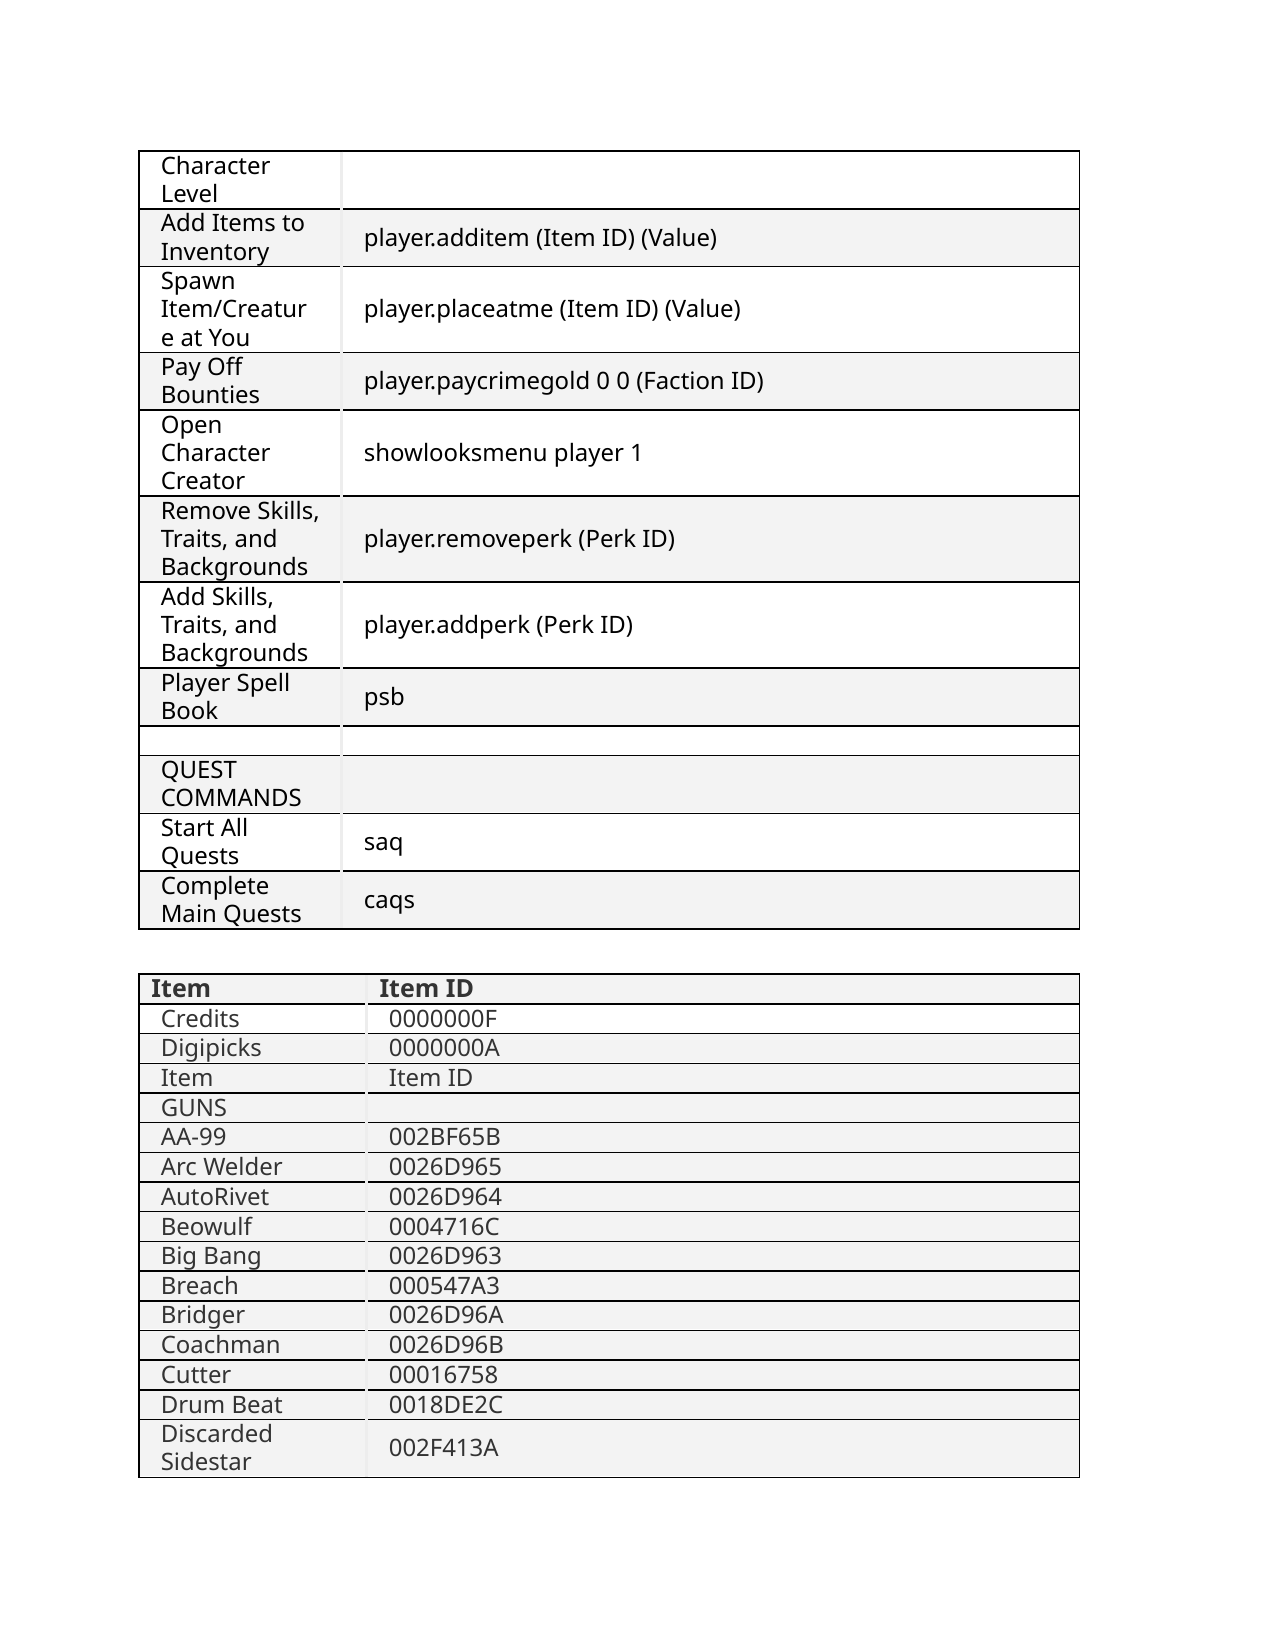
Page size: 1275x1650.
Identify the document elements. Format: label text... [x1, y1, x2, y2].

table_cell Coachman [140, 1331, 365, 1359]
table_cell 0004716C [368, 1212, 1079, 1241]
table_cell Credits [140, 1005, 365, 1033]
table_cell Item ID [368, 1064, 1079, 1092]
table_cell player.addperk (Perk ID) [343, 583, 1079, 667]
table_cell Discarded Sidestar [140, 1420, 365, 1476]
table_cell 002F413A [368, 1420, 1079, 1476]
table_cell 0026D96A [368, 1302, 1079, 1329]
table_cell AutoRivet [140, 1183, 365, 1211]
table_cell Breach [140, 1272, 365, 1300]
table_cell 0018DE2C [368, 1391, 1079, 1419]
table_cell [343, 727, 1079, 755]
table_cell 0026D965 [368, 1153, 1079, 1181]
table_cell psb [343, 669, 1079, 725]
table_cell Big Bang [140, 1242, 365, 1270]
table_cell Digipicks [140, 1034, 365, 1062]
table_cell 0026D964 [368, 1183, 1079, 1211]
table_cell Pay Off Bounties [140, 353, 340, 409]
table_cell player.placeatme (Item ID) (Value) [343, 267, 1079, 352]
table_cell 00016758 [368, 1361, 1079, 1389]
table_cell Beowulf [140, 1212, 365, 1241]
table_cell 0000000A [368, 1034, 1079, 1062]
table_cell Start All Quests [140, 814, 340, 870]
table_cell Player Spell Book [140, 669, 340, 725]
table_cell 000547A3 [368, 1272, 1079, 1300]
table_cell 002BF65B [368, 1123, 1079, 1151]
table_cell showlooksmenu player 1 [343, 411, 1079, 495]
table_cell saq [343, 814, 1079, 870]
table_cell Add Skills, Traits, and Backgrounds [140, 583, 340, 667]
table_cell Remove Skills, Traits, and Backgrounds [140, 497, 340, 581]
table_header Item [140, 975, 365, 1003]
table_cell player.additem (Item ID) (Value) [343, 210, 1079, 266]
table_cell player.removeperk (Perk ID) [343, 497, 1079, 581]
table_cell Item [140, 1064, 365, 1092]
table_cell Arc Welder [140, 1153, 365, 1181]
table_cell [140, 152, 340, 208]
table_cell [368, 1094, 1079, 1122]
table_cell 0026D96B [368, 1331, 1079, 1359]
table_cell caqs [343, 872, 1079, 928]
table_cell GUNS [140, 1094, 365, 1122]
table_cell 0000000F [368, 1005, 1079, 1033]
table_cell Add Items to Inventory [140, 210, 340, 266]
table_cell Complete Main Quests [140, 872, 340, 928]
table_cell player.paycrimegold 0 0 (Faction ID) [343, 353, 1079, 409]
table_cell [343, 756, 1079, 812]
table_cell Drum Beat [140, 1391, 365, 1419]
table_cell 0026D963 [368, 1242, 1079, 1270]
table_cell Spawn Item/Creature at You [140, 267, 340, 352]
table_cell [343, 152, 1079, 208]
table_cell Cutter [140, 1361, 365, 1389]
table_cell AA-99 [140, 1123, 365, 1151]
table_cell QUEST COMMANDS [140, 756, 340, 812]
table_header Item ID [368, 975, 1079, 1003]
table_cell [140, 727, 340, 755]
table_cell Bridger [140, 1302, 365, 1329]
table_cell Open Character Creator [140, 411, 340, 495]
